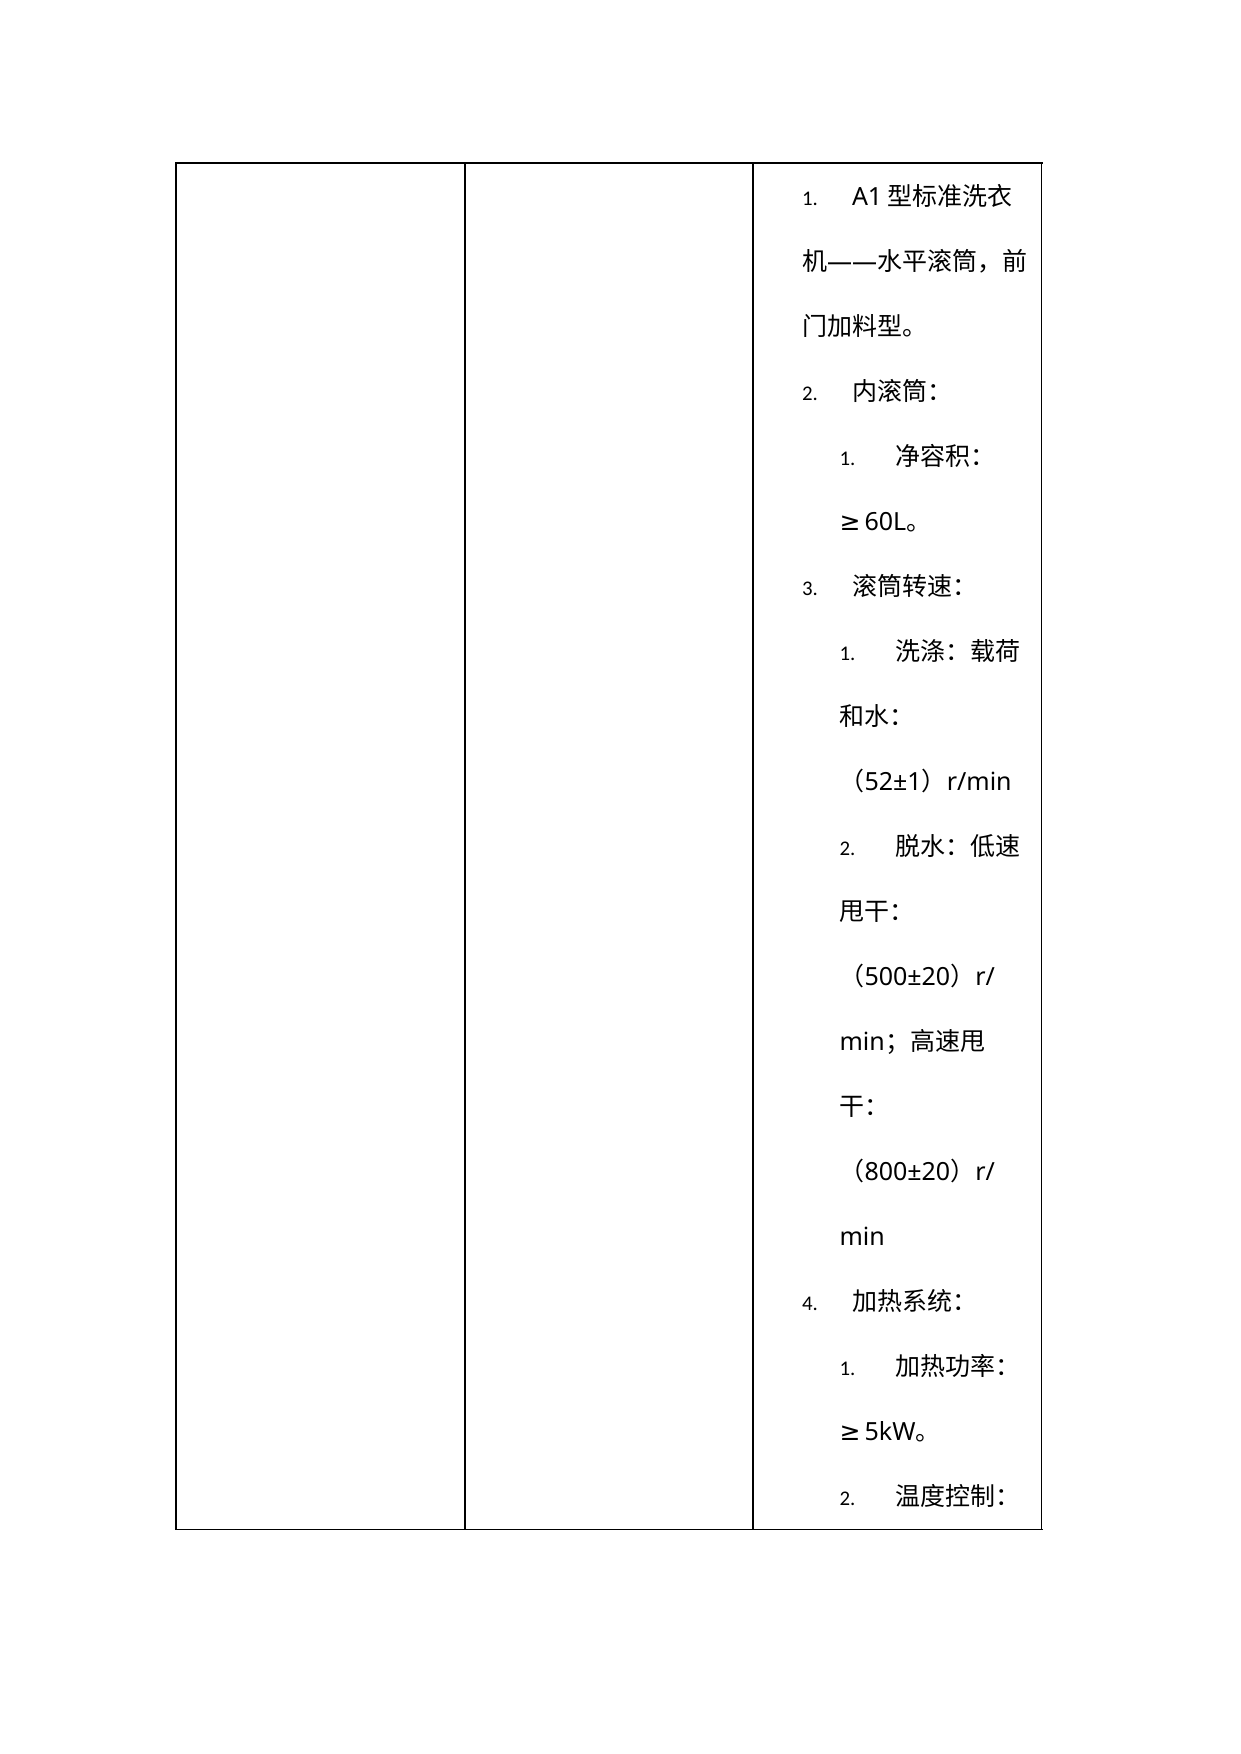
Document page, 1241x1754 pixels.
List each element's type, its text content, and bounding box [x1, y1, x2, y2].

table_cell [177, 164, 464, 1528]
table_cell 1 [466, 164, 752, 1528]
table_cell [754, 164, 1041, 1528]
